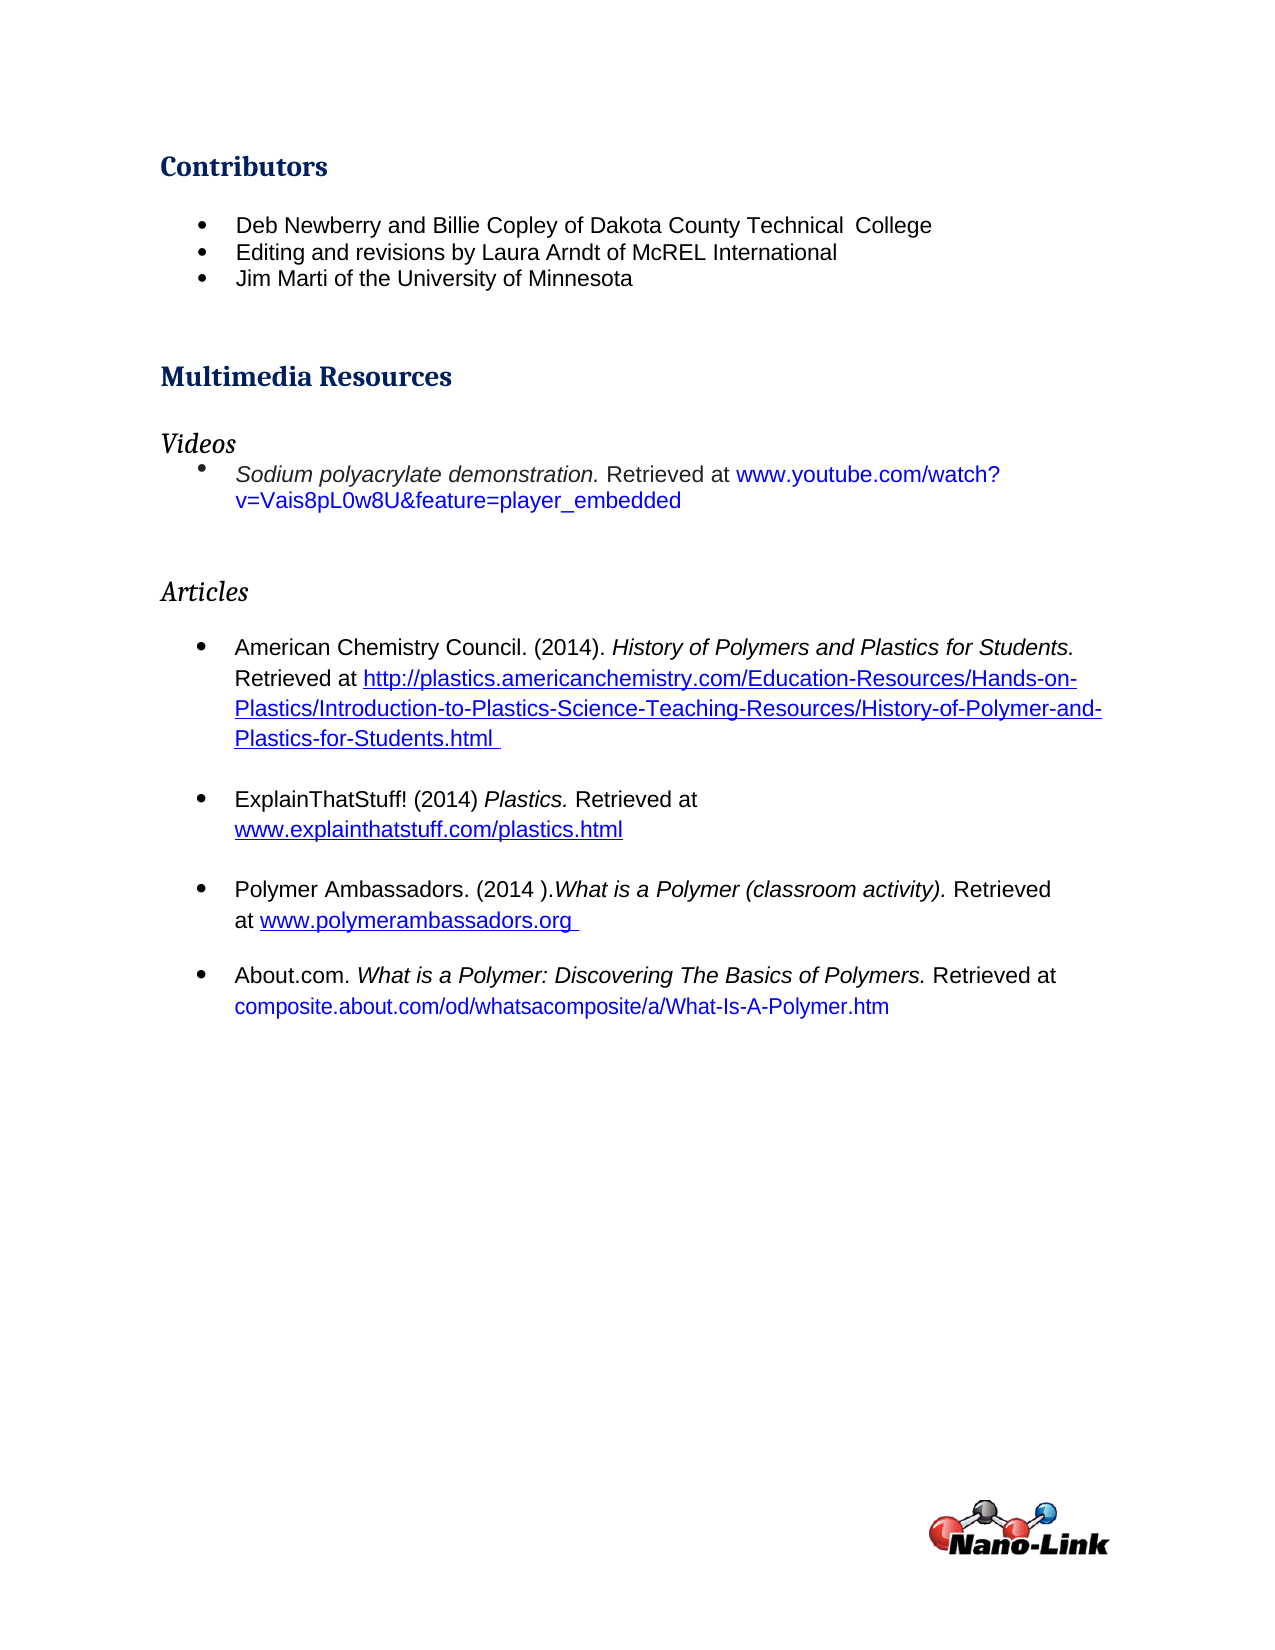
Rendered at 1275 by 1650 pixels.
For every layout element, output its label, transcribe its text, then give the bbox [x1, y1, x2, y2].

subtitle Contributors [160, 150, 1125, 183]
list Editing and revisions by Laura Arndt of McREL International [198, 239, 1102, 265]
list About.com. What is a Polymer: Discovering The Basics of Polymers. Retrieved at composite.about.com/od/whatsacomposite/a/What-Is-A-Polymer.htm [197, 962, 1083, 1019]
list ExplainThatStuff! (2014) Plastics. Retrieved at www.explainthatstuff.com/plastics.html [197, 786, 1083, 843]
subtitle Videos [160, 427, 1125, 461]
list Deb Newberry and Billie Copley of Dakota County Technical College [198, 212, 1102, 239]
list Jim Marti of the University of Minnesota [198, 265, 1102, 291]
picture [929, 1500, 1114, 1559]
subtitle Multimedia Resources [160, 360, 1125, 394]
subtitle Articles [160, 575, 1125, 608]
list American Chemistry Council. (2014). History of Polymers and Plastics for Students. Retrieved at http://plastics.americanchemistry.com/Education-Resources/Hands-on- Plastics/Introduction-to-Plastics-Science-Teaching-Resources/History-of-Polymer-and- Plastics-for-Students.html [197, 634, 1113, 751]
subtitle Sodium polyacrylate demonstration. Retrieved at www.youtube.com/watch?v=Vais8pL0w8U&feature=player_embedded [198, 461, 1125, 513]
list Polymer Ambassadors. (2014 ).What is a Polymer (classroom activity). Retrieved at www.polymerambassadors.org [197, 876, 1061, 933]
